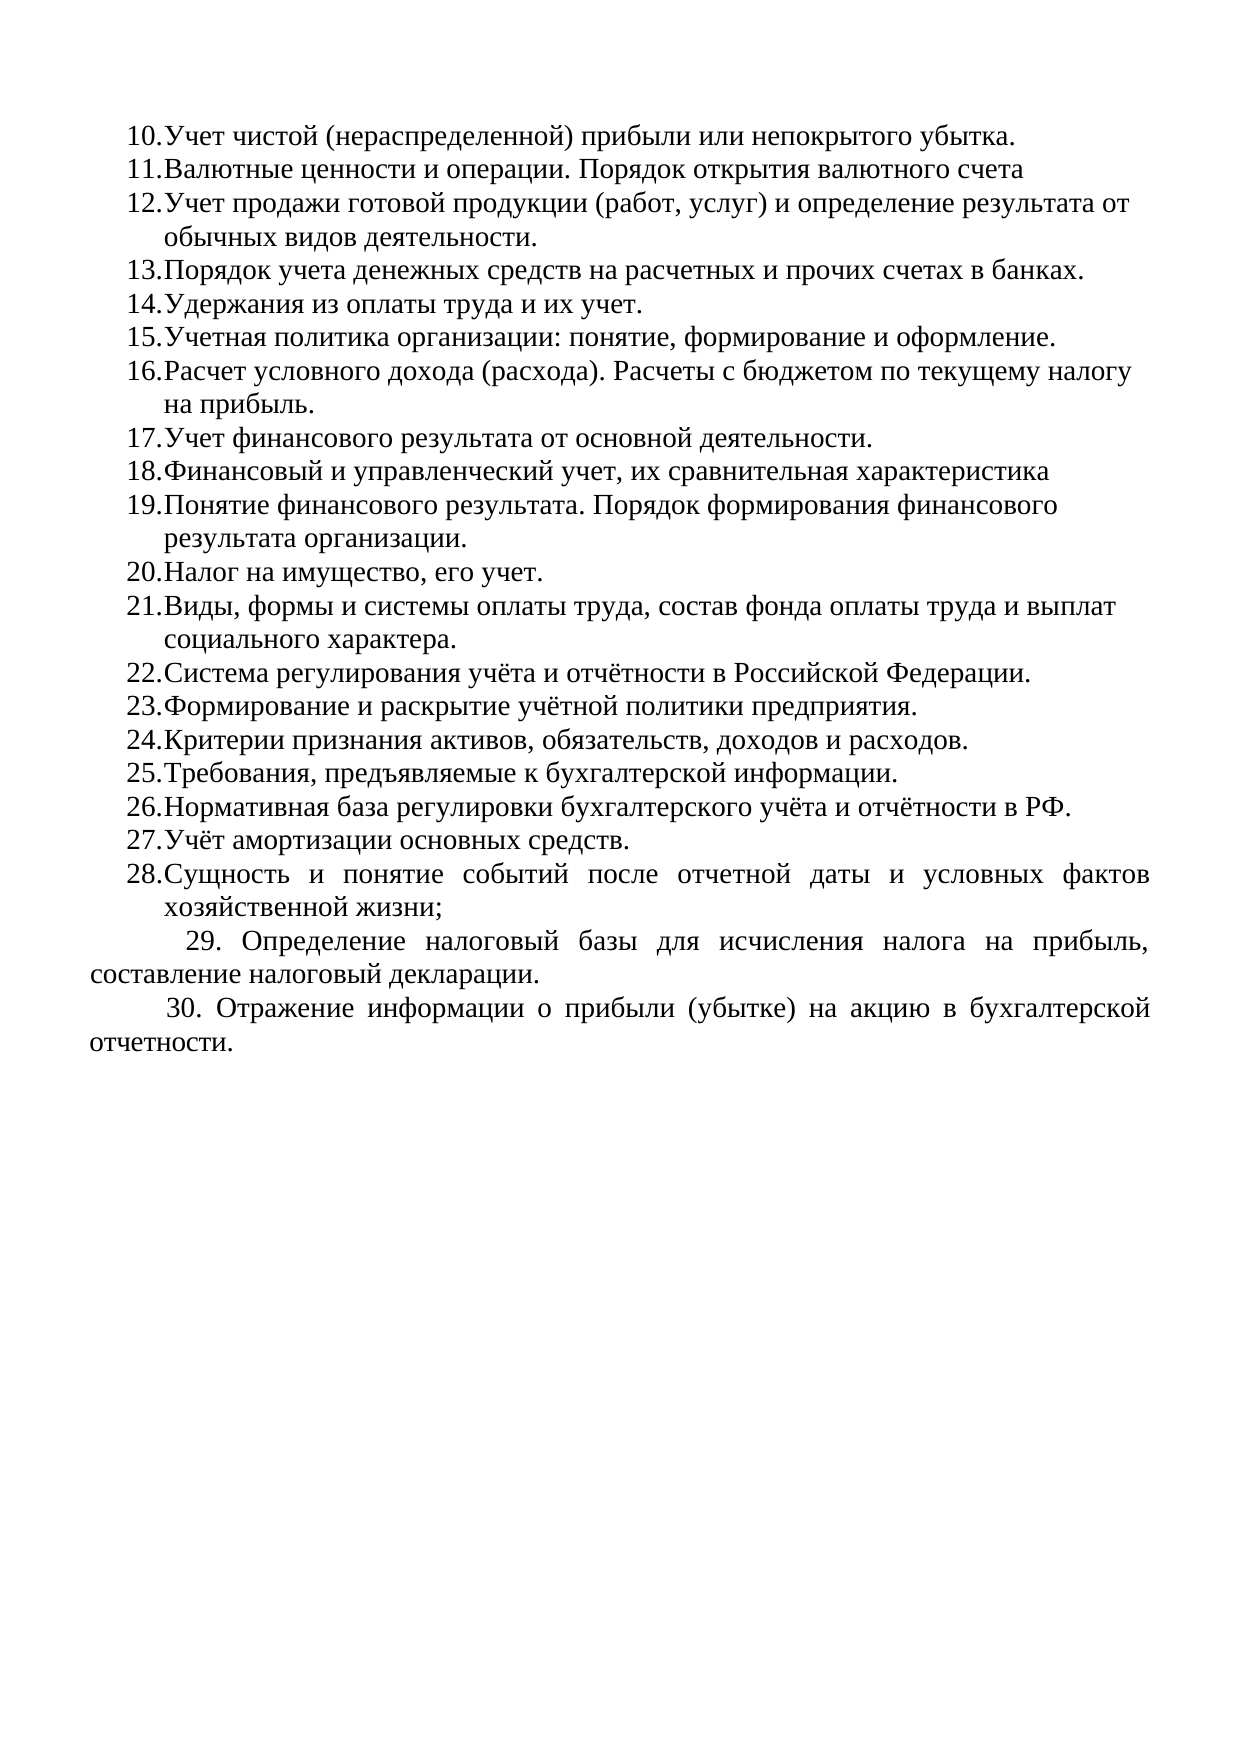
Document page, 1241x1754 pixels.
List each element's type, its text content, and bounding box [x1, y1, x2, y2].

list Формирование и раскрытие учётной политики предприятия. [126, 688, 1152, 722]
list Финансовый и управленческий учет, их сравнительная характеристика [126, 453, 1152, 487]
list Сущность и понятие событий после отчетной даты и условных фактов хозяйственной жизни; [126, 856, 1152, 923]
list Система регулирования учёта и отчётности в Российской Федерации. [126, 655, 1152, 688]
text 30. Отражение информации о прибыли (убытке) на акцию в бухгалтерской отчетности. [89, 990, 1152, 1057]
list Расчет условного дохода (расхода). Расчеты с бюджетом по текущему налогу на прибыль. [126, 353, 1152, 420]
list Критерии признания активов, обязательств, доходов и расходов. [126, 722, 1152, 755]
text 29. Определение налоговый базы для исчисления налога на прибыль, составление налоговый декларации. [90, 923, 1150, 990]
list Виды, формы и системы оплаты труда, состав фонда оплаты труда и выплат социального характера. [126, 588, 1152, 655]
list Налог на имущество, его учет. [126, 554, 1152, 588]
list Учёт амортизации основных средств. [126, 822, 1152, 856]
list Учет продажи готовой продукции (работ, услуг) и определение результата от обычных видов деятельности. [126, 185, 1152, 252]
list Понятие финансового результата. Порядок формирования финансового результата организации. [126, 487, 1152, 554]
list Валютные ценности и операции. Порядок открытия валютного счета [126, 152, 1152, 185]
list Требования, предъявляемые к бухгалтерской информации. [126, 755, 1152, 789]
list Нормативная база регулировки бухгалтерского учёта и отчётности в РФ. [126, 789, 1152, 822]
list Порядок учета денежных средств на расчетных и прочих счетах в банках. [126, 252, 1152, 286]
list Удержания из оплаты труда и их учет. [126, 286, 1152, 319]
list Учет чистой (нераспределенной) прибыли или непокрытого убытка. [126, 118, 1152, 152]
list Учетная политика организации: понятие, формирование и оформление. [126, 319, 1152, 353]
list Учет финансового результата от основной деятельности. [126, 420, 1152, 453]
